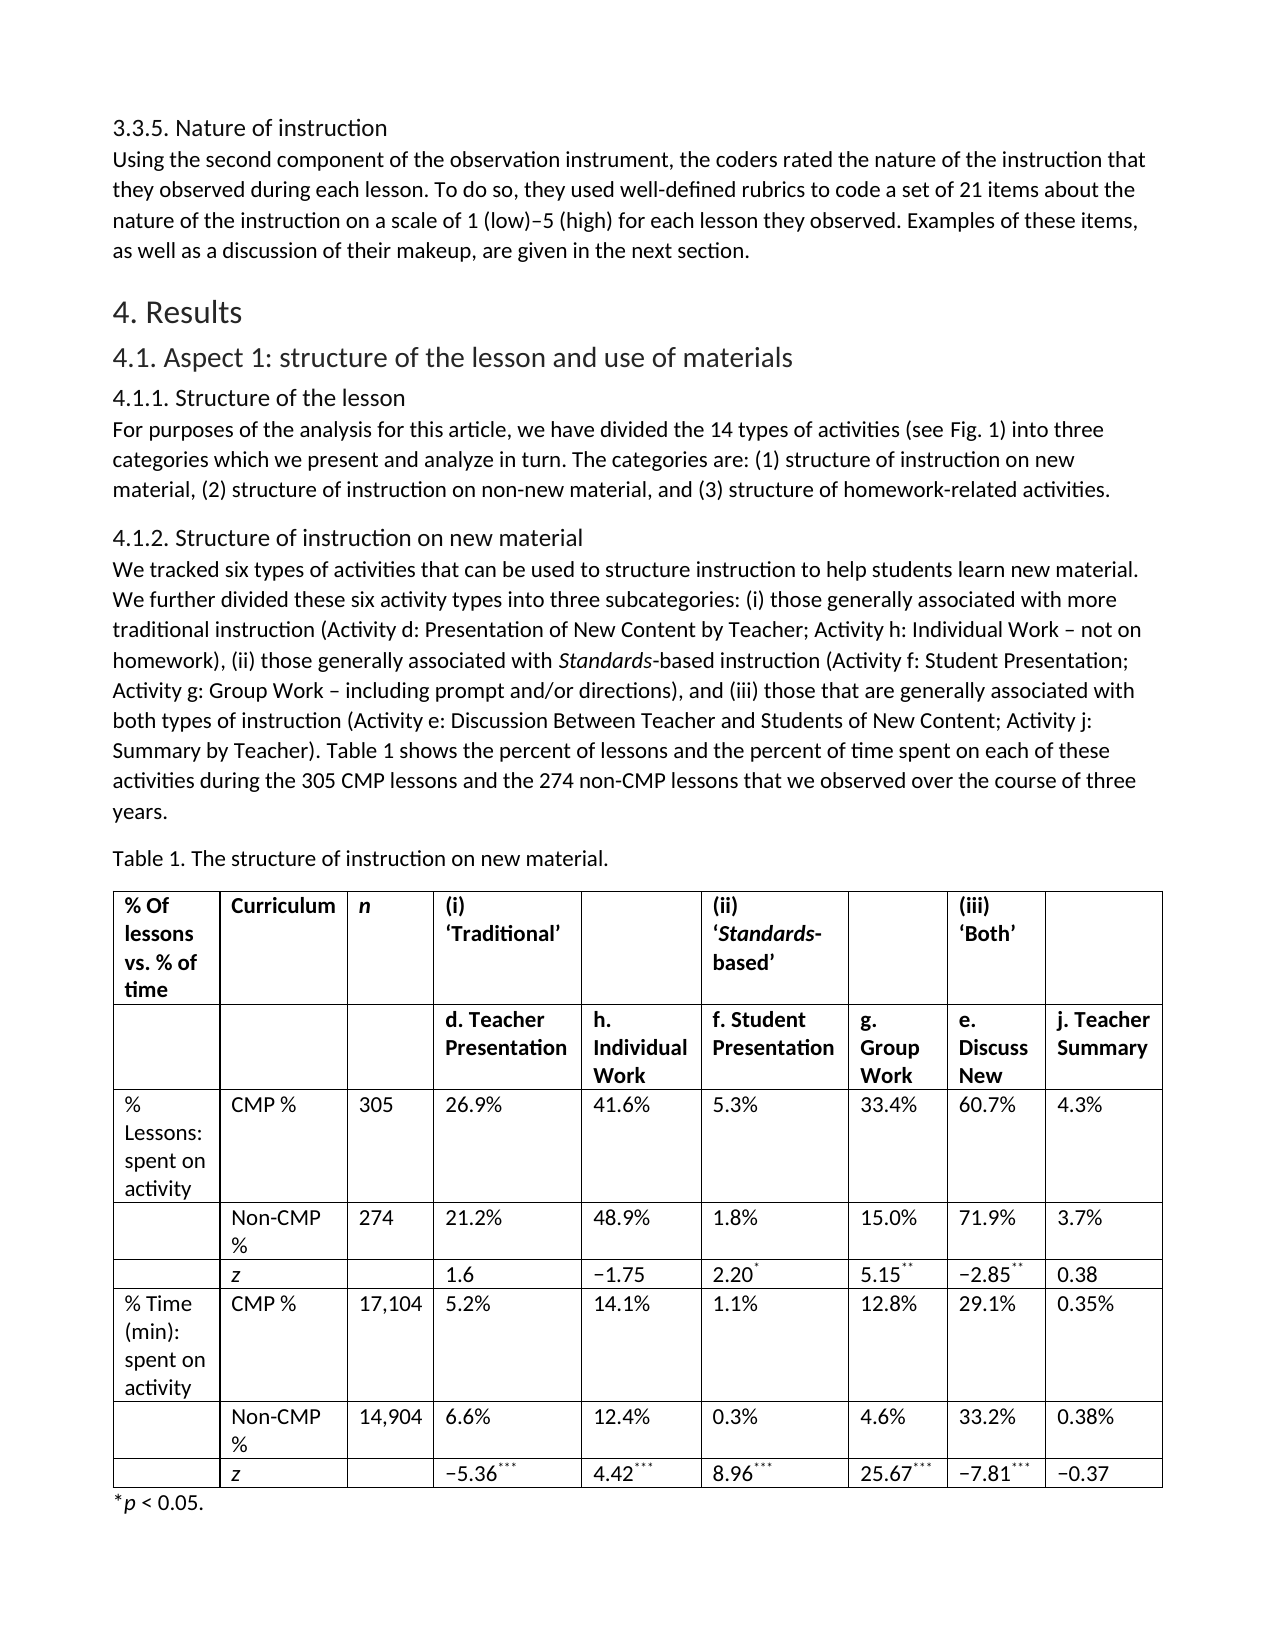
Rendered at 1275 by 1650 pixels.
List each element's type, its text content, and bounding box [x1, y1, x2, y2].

table_header (iii) ‘Both’ [948, 892, 1045, 1004]
table_cell 33.2% [948, 1402, 1045, 1458]
table_cell 0.38 [1046, 1260, 1162, 1288]
text Using the second component of the observation instrument, the coders rated the nature of the instruction that they observed during each lesson. To do so, they used well-defined rubrics to code a set of 21 items about the nature of the instruction on a scale of 1 (low)–5 (high) for each lesson they observed. Examples of these items, as well as a discussion of their makeup, are given in the next section. [112, 145, 1162, 264]
table_cell [348, 1260, 433, 1288]
table_header [1046, 892, 1162, 1004]
table_cell 21.2% [434, 1203, 581, 1259]
table_cell Non-CMP % [221, 1402, 347, 1458]
table_cell CMP % [221, 1090, 347, 1202]
table_cell −5.36*** [434, 1459, 581, 1487]
text We tracked six types of activities that can be used to structure instruction to help students learn new material. We further divided these six activity types into three subcategories: (i) those generally associated with more traditional instruction (Activity d: Presentation of New Content by Teacher; Activity h: Individual Work – not on homework), (ii) those generally associated with Standards-based instruction (Activity f: Student Presentation; Activity g: Group Work – including prompt and/or directions), and (iii) those that are generally associated with both types of instruction (Activity e: Discussion Between Teacher and Students of New Content; Activity j: Summary by Teacher). Table 1 shows the percent of lessons and the percent of time spent on each of these activities during the 305 CMP lessons and the 274 non-CMP lessons that we observed over the course of three years. [112, 555, 1162, 825]
table_cell 1.8% [702, 1203, 848, 1259]
table_cell 0.3% [702, 1402, 848, 1458]
table_cell 15.0% [849, 1203, 947, 1259]
table_cell 3.7% [1046, 1203, 1162, 1259]
table_cell [114, 1203, 219, 1259]
table_cell 6.6% [434, 1402, 581, 1458]
table_cell 14,904 [348, 1402, 433, 1458]
table_cell 60.7% [948, 1090, 1045, 1202]
table_cell g. Group Work [849, 1005, 947, 1089]
table_cell 1.1% [702, 1289, 848, 1401]
table_cell z [221, 1260, 347, 1288]
table_cell 8.96*** [702, 1459, 848, 1487]
table_cell 4.42*** [582, 1459, 701, 1487]
table_cell 5.3% [702, 1090, 848, 1202]
table_cell e. Discuss New [948, 1005, 1045, 1089]
table_cell 4.3% [1046, 1090, 1162, 1202]
table_cell 12.8% [849, 1289, 947, 1401]
table_cell [114, 1459, 219, 1487]
table_cell 5.15** [849, 1260, 947, 1288]
table_cell 25.67*** [849, 1459, 947, 1487]
subtitle 4.1.1. Structure of the lesson [112, 382, 1162, 412]
table_header % Of lessons vs. % of time [114, 892, 219, 1004]
table_cell 29.1% [948, 1289, 1045, 1401]
subtitle 4.1. Aspect 1: structure of the lesson and use of materials [112, 339, 1162, 375]
table_header Curriculum [221, 892, 347, 1004]
subtitle 3.3.5. Nature of instruction [112, 112, 1162, 143]
table_cell [114, 1260, 219, 1288]
table_cell 2.20* [702, 1260, 848, 1288]
table_cell CMP % [221, 1289, 347, 1401]
table_header [849, 892, 947, 1004]
table_cell 274 [348, 1203, 433, 1259]
table_cell Non-CMP % [221, 1203, 347, 1259]
table_cell 0.35% [1046, 1289, 1162, 1401]
table_cell 1.6 [434, 1260, 581, 1288]
table_cell 12.4% [582, 1402, 701, 1458]
table_cell % Lessons: spent on activity [114, 1090, 219, 1202]
table_header (i) ‘Traditional’ [434, 892, 581, 1004]
table_cell z [221, 1459, 347, 1487]
table_cell 17,104 [348, 1289, 433, 1401]
subtitle 4.1.2. Structure of instruction on new material [112, 522, 1162, 553]
table_cell −0.37 [1046, 1459, 1162, 1487]
table_cell 0.38% [1046, 1402, 1162, 1458]
table_cell 4.6% [849, 1402, 947, 1458]
table_cell [114, 1402, 219, 1458]
table_cell 5.2% [434, 1289, 581, 1401]
subtitle 4. Results [112, 291, 1162, 332]
table_cell 71.9% [948, 1203, 1045, 1259]
table_cell 41.6% [582, 1090, 701, 1202]
table_cell d. Teacher Presentation [434, 1005, 581, 1089]
table_cell f. Student Presentation [702, 1005, 848, 1089]
table_cell −2.85** [948, 1260, 1045, 1288]
table_cell −7.81*** [948, 1459, 1045, 1487]
table_cell 14.1% [582, 1289, 701, 1401]
table_header n [348, 892, 433, 1004]
table_cell [114, 1005, 219, 1089]
table_cell % Time (min): spent on activity [114, 1289, 219, 1401]
table_cell [221, 1005, 347, 1089]
table_cell [348, 1459, 433, 1487]
table_cell −1.75 [582, 1260, 701, 1288]
table_cell 305 [348, 1090, 433, 1202]
text *p < 0.05. [112, 1488, 1162, 1516]
table_cell [348, 1005, 433, 1089]
text Table 1. The structure of instruction on new material. [112, 844, 1162, 872]
table_header [582, 892, 701, 1004]
table_cell 26.9% [434, 1090, 581, 1202]
table_cell h. Individual Work [582, 1005, 701, 1089]
table_cell 33.4% [849, 1090, 947, 1202]
table_cell 48.9% [582, 1203, 701, 1259]
table_header (ii) ‘Standards-based’ [702, 892, 848, 1004]
text For purposes of the analysis for this article, we have divided the 14 types of activities (see Fig. 1) into three categories which we present and analyze in turn. The categories are: (1) structure of instruction on new material, (2) structure of instruction on non-new material, and (3) structure of homework-related activities. [112, 415, 1162, 503]
table_cell j. Teacher Summary [1046, 1005, 1162, 1089]
